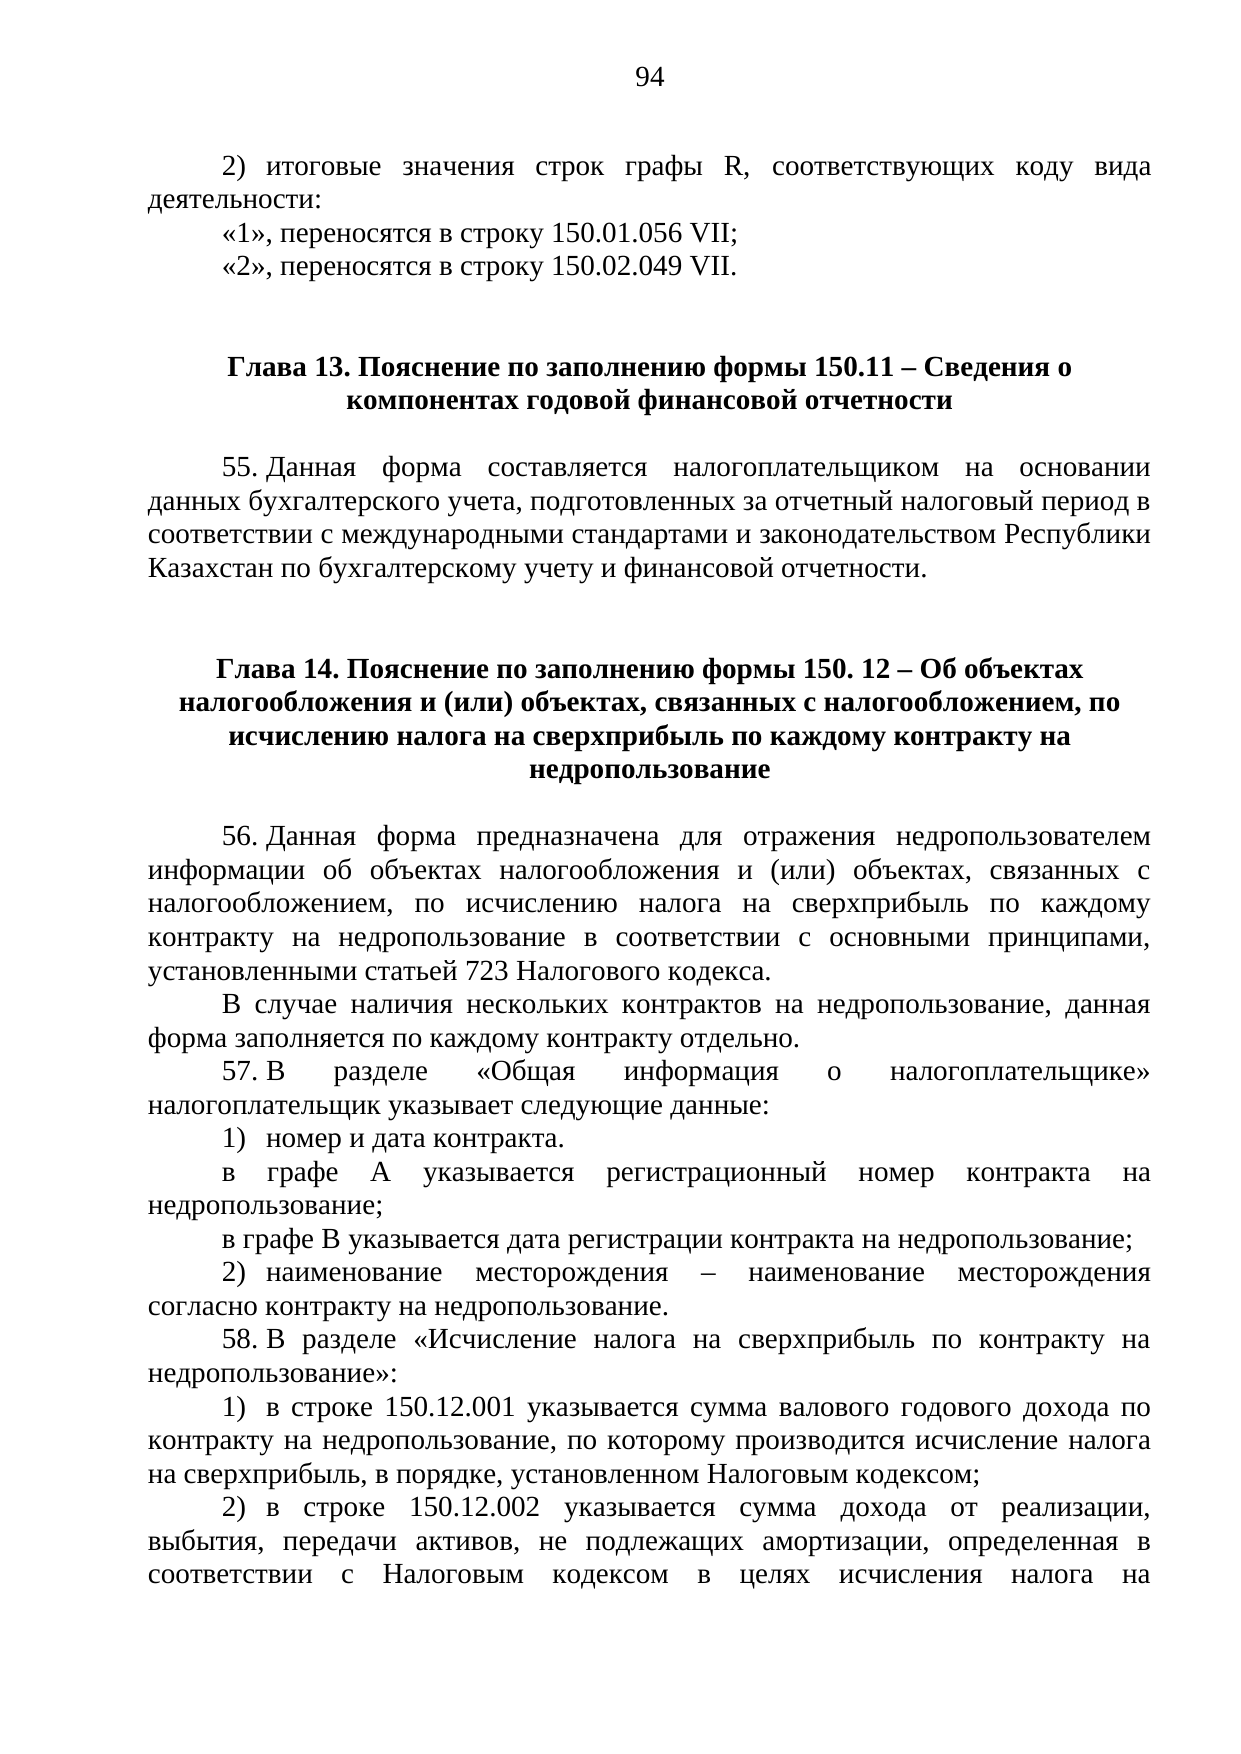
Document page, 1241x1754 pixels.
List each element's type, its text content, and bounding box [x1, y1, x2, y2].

text Глава 13. Пояснение по заполнению формы 150.11 – Сведения о компонентах годовой финансовой отчетности [148, 349, 1152, 416]
text «1», переносятся в строку 150.01.056 VII; [148, 215, 1152, 248]
list В разделе «Исчисление налога на сверхприбыль по контракту на недропользование»: [148, 1322, 1152, 1389]
text в графе В указывается дата регистрации контракта на недропользование; [148, 1221, 1152, 1254]
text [148, 1489, 1152, 1590]
list В разделе «Общая информация о налогоплательщике» налогоплательщик указывает следующие данные: [148, 1053, 1152, 1120]
text «2», переносятся в строку 150.02.049 VII. [148, 248, 1152, 282]
list Данная форма составляется налогоплательщиком на основании данных бухгалтерского учета, подготовленных за отчетный налоговый период в соответствии с международными стандартами и законодательством Республики Казахстан по бухгалтерскому учету и финансовой отчетности. [148, 449, 1152, 584]
text Глава 14. Пояснение по заполнению формы 150. 12 – Об объектах налогообложения и (или) объектах, связанных с налогообложением, по исчислению налога на сверхприбыль по каждому контракту на недропользование [148, 651, 1152, 785]
text В случае наличия нескольких контрактов на недропользование, данная форма заполняется по каждому контракту отдельно. [148, 986, 1152, 1053]
list итоговые значения строк графы R, соответствующих коду вида деятельности: [148, 148, 1152, 215]
text в графе А указывается регистрационный номер контракта на недропользование; [148, 1154, 1152, 1221]
list номер и дата контракта. [148, 1120, 1152, 1154]
text 1) в строке 150.12.001 указывается сумма валового годового дохода по контракту на недропользование, по которому производится исчисление налога на сверхприбыль, в порядке, установленном Налоговым кодексом; [148, 1389, 1152, 1489]
list наименование месторождения – наименование месторождения согласно контракту на недропользование. [148, 1254, 1152, 1322]
list Данная форма предназначена для отражения недропользователем информации об объектах налогообложения и (или) объектах, связанных с налогообложением, по исчислению налога на сверхприбыль по каждому контракту на недропользование в соответствии с основными принципами, установленными статьей 723 Налогового кодекса. [148, 818, 1152, 986]
